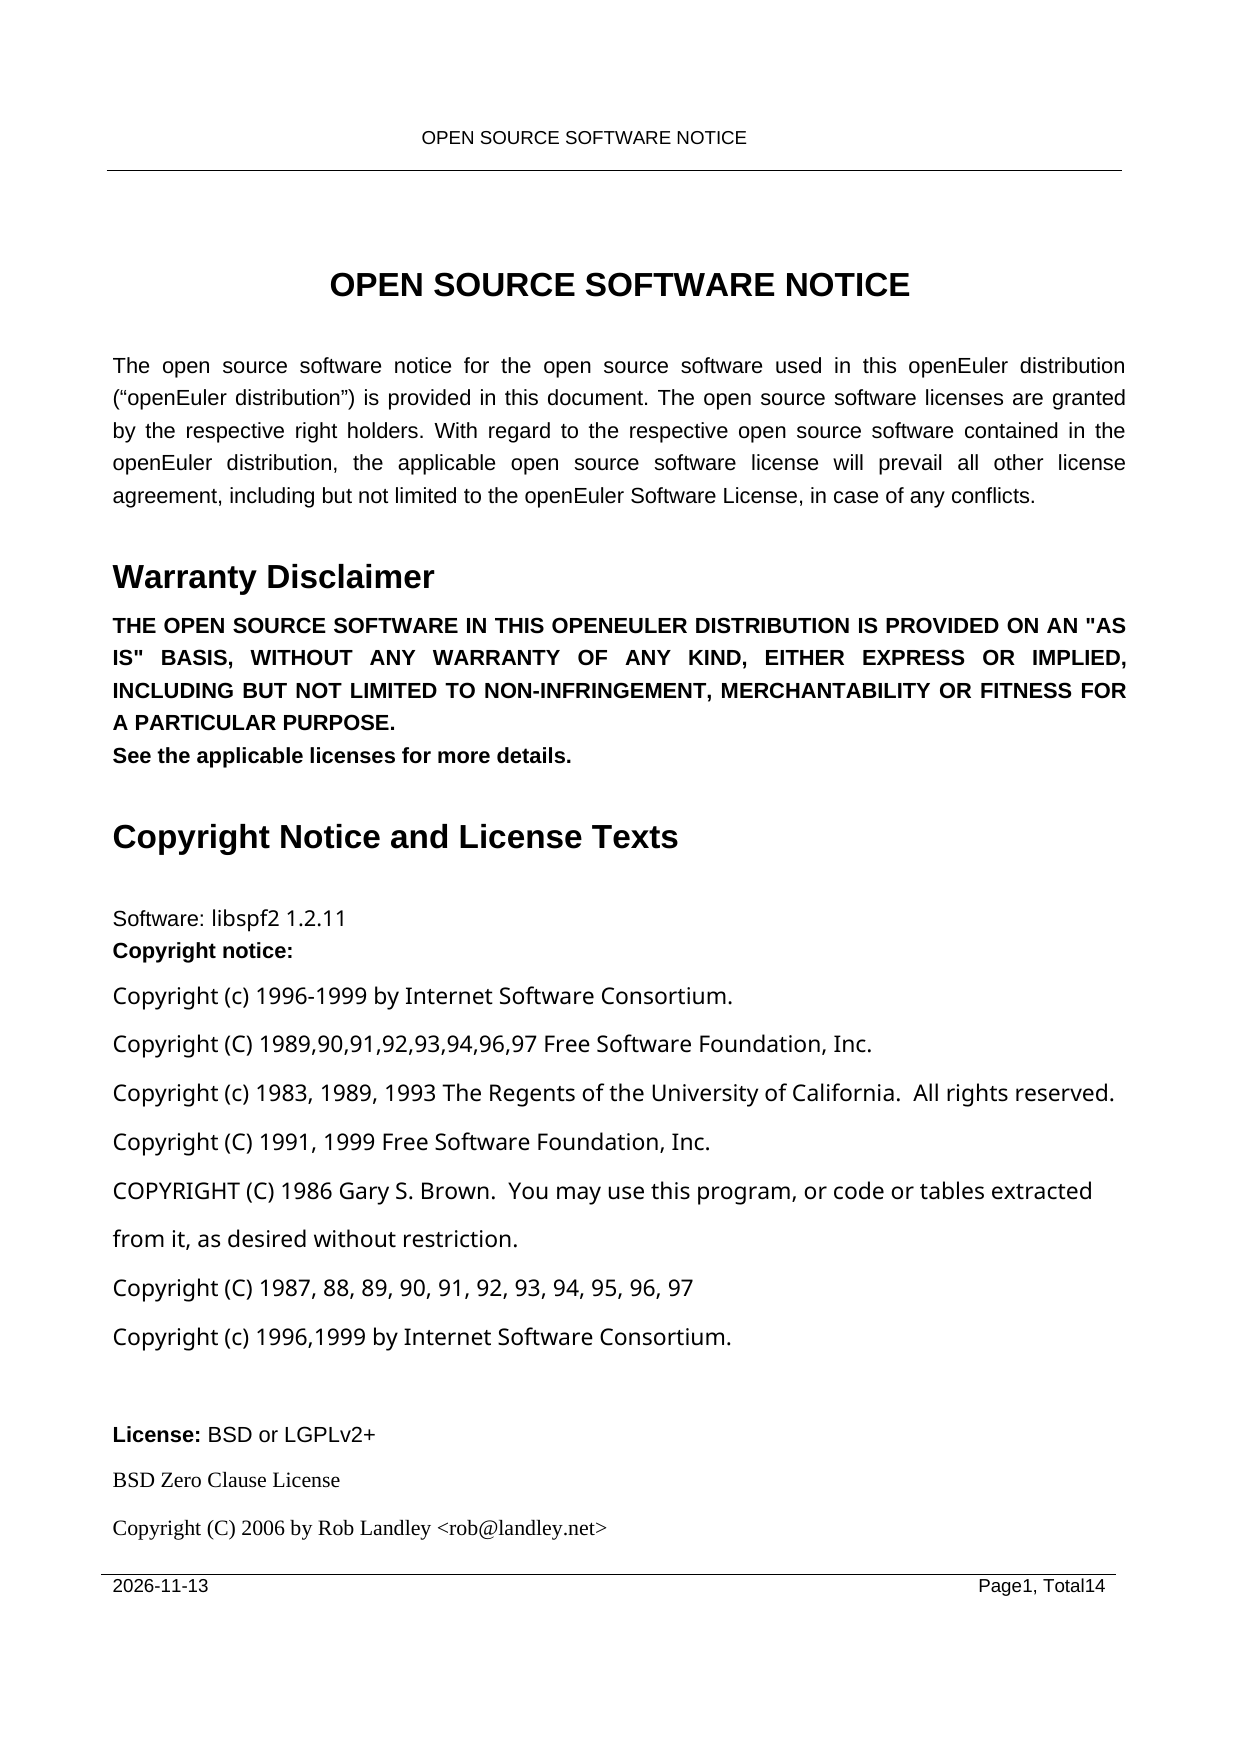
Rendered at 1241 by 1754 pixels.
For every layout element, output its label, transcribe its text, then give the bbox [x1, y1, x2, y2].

text Warranty Disclaimer [112, 544, 1128, 609]
text Copyright Notice and License Texts [112, 804, 1128, 869]
text Copyright notice: [112, 934, 1128, 966]
text The open source software notice for the open source software used in this openEuler distribution (“openEuler distribution”) is provided in this document. The open source software licenses are granted by the respective right holders. With regard to the respective open source software contained in the openEuler distribution, the applicable open source software license will prevail all other license agreement, including but not limited to the openEuler Software License, in case of any conflicts. [112, 349, 1128, 511]
text OPEN SOURCE SOFTWARE NOTICE [112, 251, 1128, 316]
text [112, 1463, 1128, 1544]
text THE OPEN SOURCE SOFTWARE IN THIS OPENEULER DISTRIBUTION IS PROVIDED ON AN "AS IS" BASIS, WITHOUT ANY WARRANTY OF ANY KIND, EITHER EXPRESS OR IMPLIED, INCLUDING BUT NOT LIMITED TO NON-INFRINGEMENT, MERCHANTABILITY OR FITNESS FOR A PARTICULAR PURPOSE. See the applicable licenses for more details. [112, 609, 1128, 771]
text Software: libspf2 1.2.11 [112, 901, 1128, 934]
text License: BSD or LGPLv2+ [112, 1418, 1128, 1450]
text Copyright (c) 1996-1999 by Internet Software Consortium. Copyright (C) 1989,90,91,92,93,94,96,97 Free Software Foundation, Inc. Copyright (c) 1983, 1989, 1993 The Regents of the University of California. All rights reserved. Copyright (C) 1991, 1999 Free Software Foundation, Inc. COPYRIGHT (C) 1986 Gary S. Brown. You may use this program, or code or tables extracted from it, as desired without restriction. Copyright (C) 1987, 88, 89, 90, 91, 92, 93, 94, 95, 96, 97 Copyright (c) 1996,1999 by Internet Software Consortium. [112, 979, 1128, 1402]
